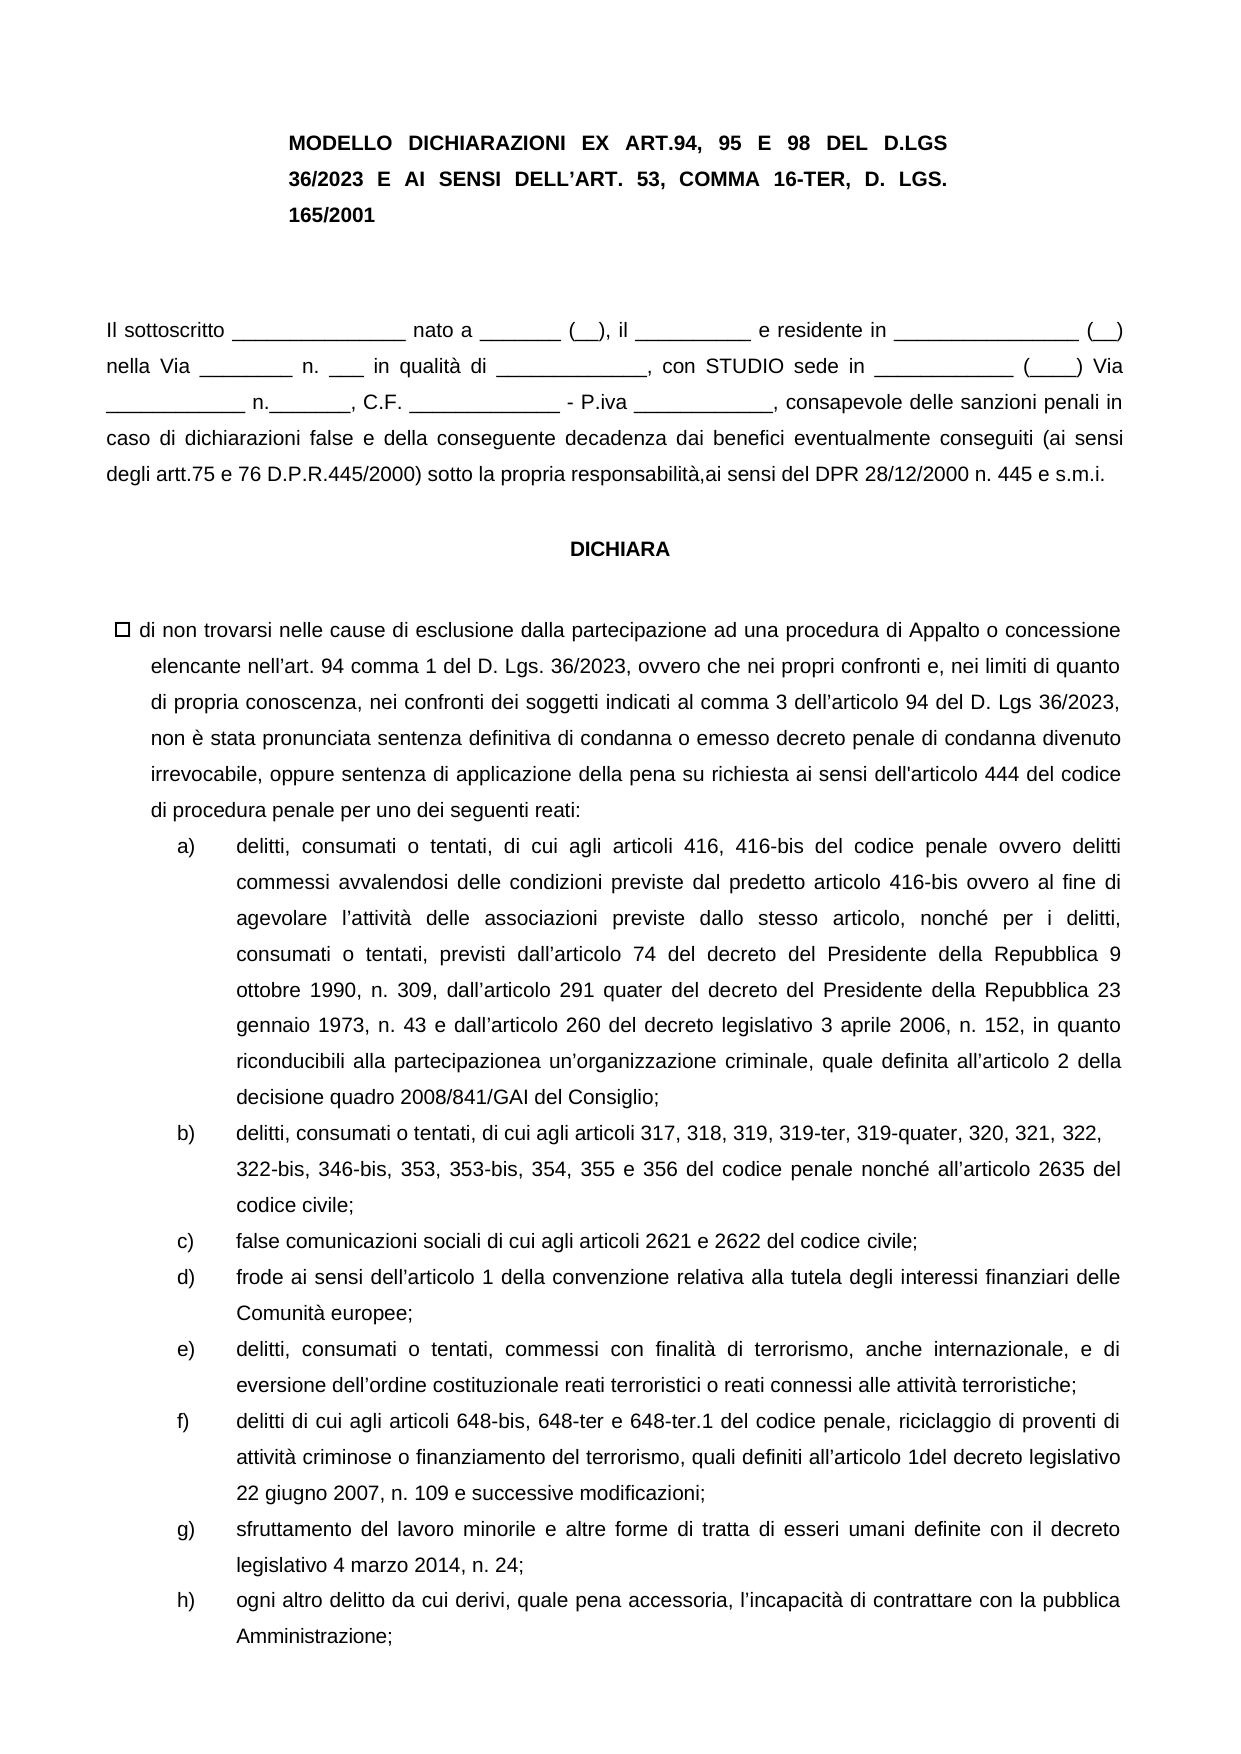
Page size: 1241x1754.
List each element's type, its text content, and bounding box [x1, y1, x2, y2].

list delitti, consumati o tentati, commessi con finalità di terrorismo, anche internazionale, e di eversione dell’ordine costituzionale reati terroristici o reati connessi alle attività terroristiche; [177, 1337, 1122, 1397]
text 322-bis, 346-bis, 353, 353-bis, 354, 355 e 356 del codice penale nonché all’articolo 2635 del codice civile; [236, 1157, 1122, 1217]
text Il sottoscritto _______________ nato a _______ (__), il __________ e residente in ________________ (__) nella Via ________ n. ___ in qualità di _____________, con STUDIO sede in ____________ (____) Via ____________ n._______, C.F. _____________ - P.iva ____________, consapevole delle sanzioni penali in caso di dichiarazioni false e della conseguente decadenza dai benefici eventualmente conseguiti (ai sensi degli artt.75 e 76 D.P.R.445/2000) sotto la propria responsabilità,ai sensi del DPR 28/12/2000 n. 445 e s.m.i. [106, 318, 1125, 486]
list delitti, consumati o tentati, di cui agli articoli 317, 318, 319, 319-ter, 319-quater, 320, 321, 322, [177, 1121, 1134, 1145]
list ogni altro delitto da cui derivi, quale pena accessoria, l’incapacità di contrattare con la pubblica Amministrazione; [177, 1588, 1122, 1648]
list sfruttamento del lavoro minorile e altre forme di tratta di esseri umani definite con il decreto legislativo 4 marzo 2014, n. 24; [177, 1516, 1122, 1576]
subtitle DICHIARA [288, 537, 952, 561]
list frode ai sensi dell’articolo 1 della convenzione relativa alla tutela degli interessi finanziari delle Comunità europee; [177, 1265, 1122, 1325]
list delitti, consumati o tentati, di cui agli articoli 416, 416-bis del codice penale ovvero delitti commessi avvalendosi delle condizioni previste dal predetto articolo 416-bis ovvero al fine di agevolare l’attività delle associazioni previste dallo stesso articolo, nonché per i delitti, consumati o tentati, previsti dall’articolo 74 del decreto del Presidente della Repubblica 9 ottobre 1990, n. 309, dall’articolo 291 quater del decreto del Presidente della Repubblica 23 gennaio 1973, n. 43 e dall’articolo 260 del decreto legislativo 3 aprile 2006, n. 152, in quanto riconducibili alla partecipazionea un’organizzazione criminale, quale definita all’articolo 2 della decisione quadro 2008/841/GAI del Consiglio; [177, 834, 1122, 1109]
subtitle MODELLO DICHIARAZIONI EX ART.94, 95 E 98 DEL D.LGS 36/2023 E AI SENSI DELL’ART. 53, COMMA 16-TER, D. LGS. 165/2001 [288, 131, 948, 227]
list di non trovarsi nelle cause di esclusione dalla partecipazione ad una procedura di Appalto o concessione elencante nell’art. 94 comma 1 del D. Lgs. 36/2023, ovvero che nei propri confronti e, nei limiti di quanto di propria conoscenza, nei confronti dei soggetti indicati al comma 3 dell’articolo 94 del D. Lgs 36/2023, non è stata pronunciata sentenza definitiva di condanna o emesso decreto penale di condanna divenuto irrevocabile, oppure sentenza di applicazione della pena su richiesta ai sensi dell'articolo 444 del codice di procedura penale per uno dei seguenti reati: [113, 618, 1122, 822]
list delitti di cui agli articoli 648-bis, 648-ter e 648-ter.1 del codice penale, riciclaggio di proventi di attività criminose o finanziamento del terrorismo, quali definiti all’articolo 1del decreto legislativo 22 giugno 2007, n. 109 e successive modificazioni; [177, 1409, 1122, 1504]
list false comunicazioni sociali di cui agli articoli 2621 e 2622 del codice civile; [177, 1229, 1134, 1253]
